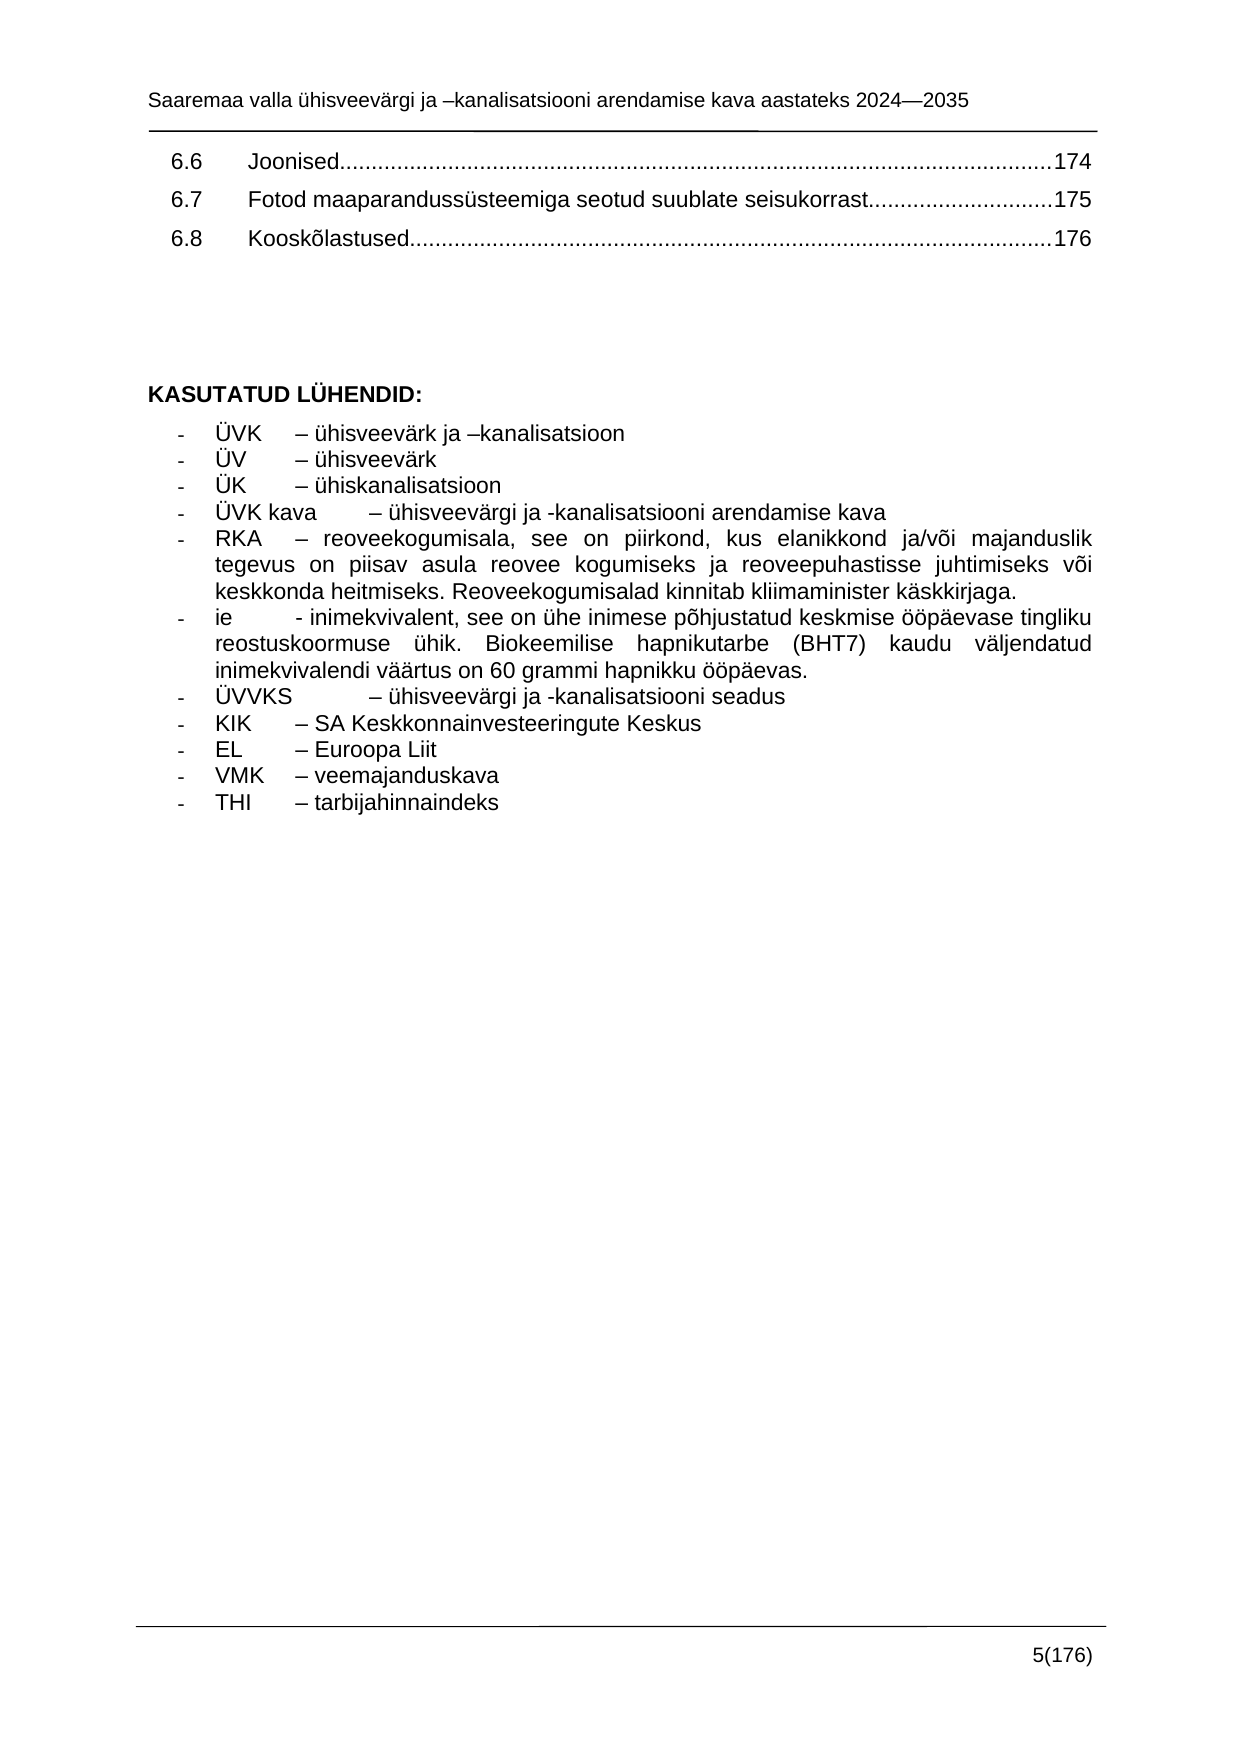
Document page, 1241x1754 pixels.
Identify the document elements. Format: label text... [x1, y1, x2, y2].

text KASUTATUD LÜHENDID: [148, 381, 1093, 407]
list ÜVVKS – ühisveevärgi ja -kanalisatsiooni seadus [177, 683, 1093, 709]
list ie - inimekvivalent, see on ühe inimese põhjustatud keskmise ööpäevase tingliku reostuskoormuse ühik. Biokeemilise hapnikutarbe (BHT7) kaudu väljendatud inimekvivalendi väärtus on 60 grammi hapnikku ööpäevas. [177, 604, 1093, 683]
text 6.7 Fotod maaparandussüsteemiga seotud suublate seisukorrast 175 [171, 186, 1093, 213]
list ÜVK kava – ühisveevärgi ja -kanalisatsiooni arendamise kava [177, 499, 1093, 525]
list VMK – veemajanduskava [177, 762, 1093, 788]
text 6.8 Kooskõlastused 176 [171, 225, 1093, 252]
list ÜV – ühisveevärk [177, 446, 1093, 472]
list RKA – reoveekogumisala, see on piirkond, kus elanikkond ja/või majanduslik tegevus on piisav asula reovee kogumiseks ja reoveepuhastisse juhtimiseks või keskkonda heitmiseks. Reoveekogumisalad kinnitab kliimaminister käskkirjaga. [177, 525, 1093, 604]
list ÜVK – ühisveevärk ja –kanalisatsioon [177, 419, 1093, 446]
list EL – Euroopa Liit [177, 736, 1093, 762]
list KIK – SA Keskkonnainvesteeringute Keskus [177, 709, 1093, 736]
list ÜK – ühiskanalisatsioon [177, 472, 1093, 499]
list THI – tarbijahinnaindeks [177, 788, 1093, 815]
text 6.6 Joonised 174 [171, 148, 1093, 174]
